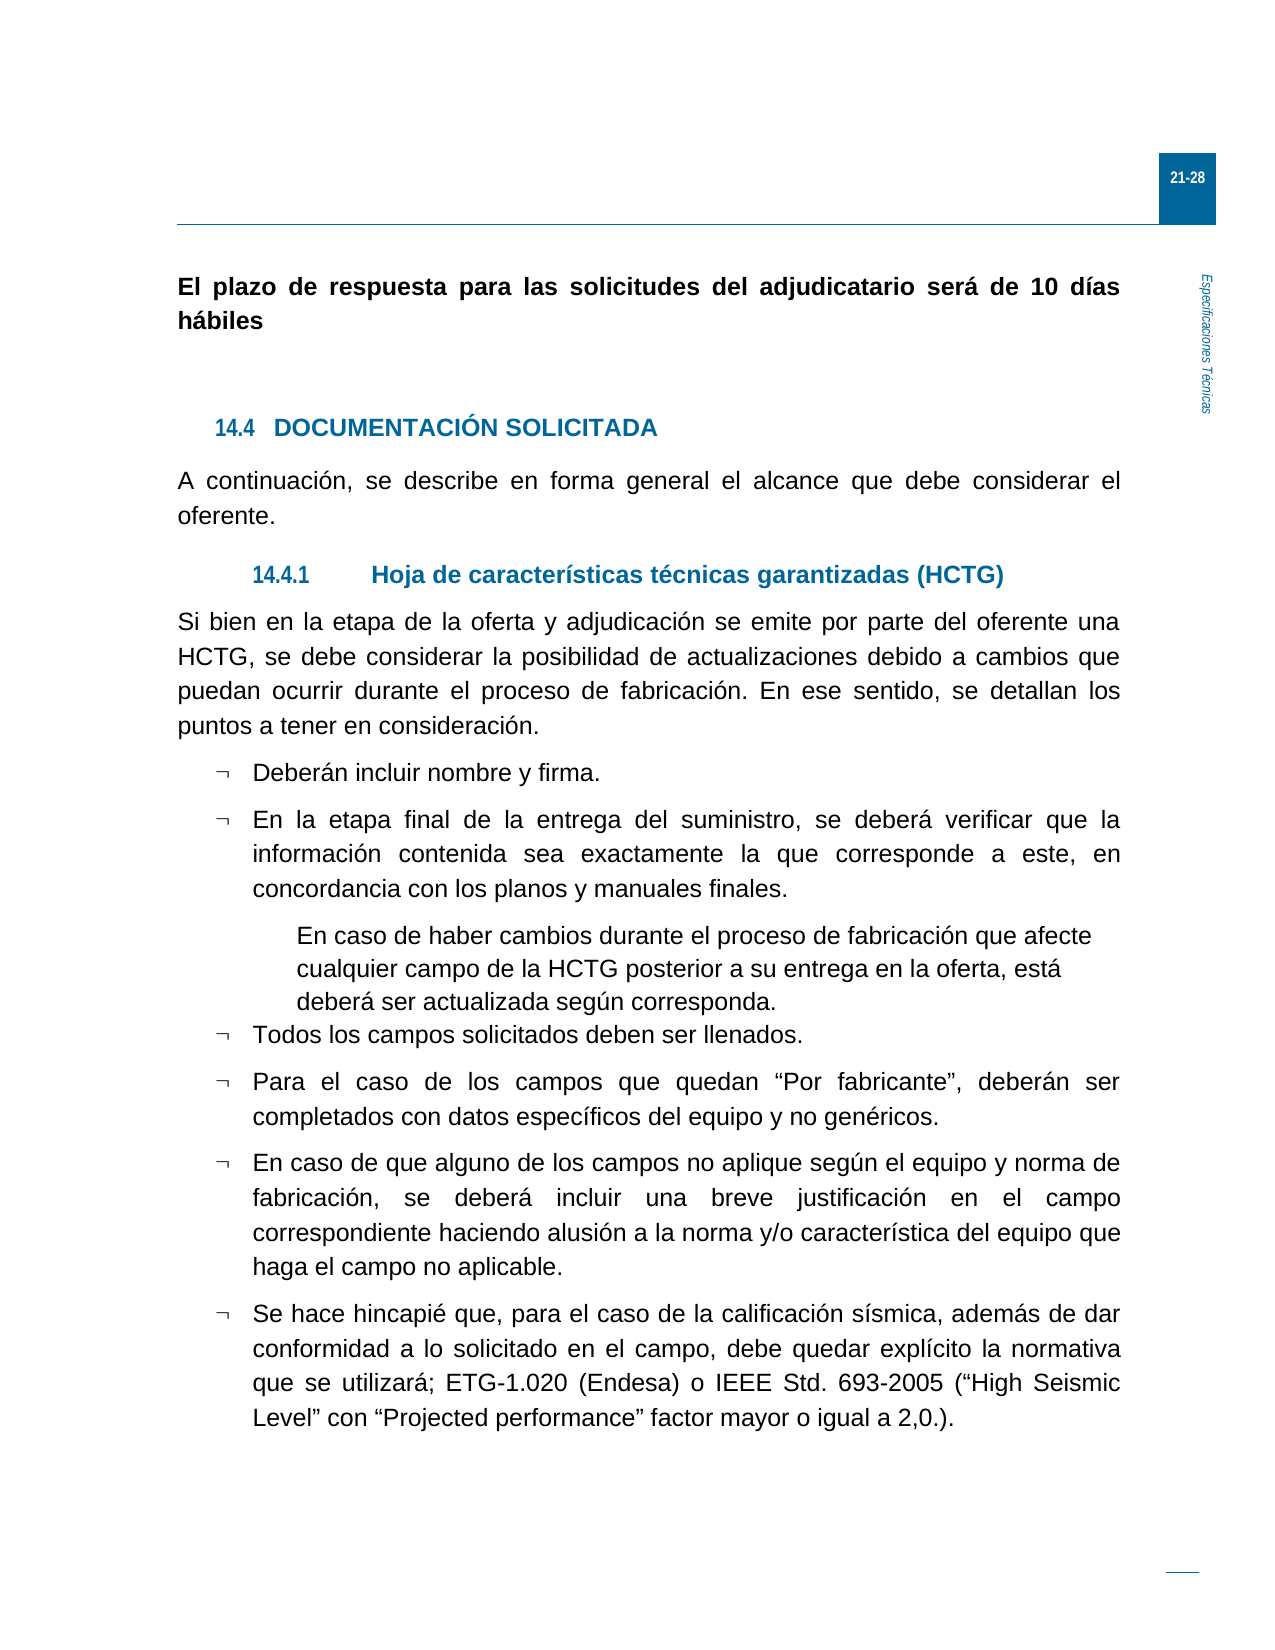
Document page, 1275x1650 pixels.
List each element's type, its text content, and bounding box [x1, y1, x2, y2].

list Para el caso de los campos que quedan “Por fabricante”, deberán ser completados con datos específicos del equipo y no genéricos. [215, 1067, 1122, 1130]
text Si bien en la etapa de la oferta y adjudicación se emite por parte del oferente una HCTG, se debe considerar la posibilidad de actualizaciones debido a cambios que puedan ocurrir durante el proceso de fabricación. En ese sentido, se detallan los puntos a tener en consideración. [177, 607, 1122, 739]
list Deberán incluir nombre y firma. [215, 758, 1122, 786]
text A continuación, se describe en forma general el alcance que debe considerar el oferente. [177, 466, 1122, 529]
subtitle Documentación solicitada [215, 412, 1122, 441]
list Se hace hincapié que, para el caso de la calificación sísmica, además de dar conformidad a lo solicitado en el campo, debe quedar explícito la normativa que se utilizará; ETG-1.020 (Endesa) o IEEE Std. 693-2005 (“High Seismic Level” con “Projected performance” factor mayor o igual a 2,0.). [215, 1299, 1122, 1431]
list En caso de que alguno de los campos no aplique según el equipo y norma de fabricación, se deberá incluir una breve justificación en el campo correspondiente haciendo alusión a la norma y/o característica del equipo que haga el campo no aplicable. [215, 1148, 1122, 1281]
list En la etapa final de la entrega del suministro, se deberá verificar que la información contenida sea exactamente la que corresponde a este, en concordancia con los planos y manuales finales. [215, 805, 1122, 902]
subtitle Hoja de características técnicas garantizadas (HCTG) [252, 560, 1122, 589]
text El plazo de respuesta para las solicitudes del adjudicatario será de 10 días hábiles [177, 272, 1122, 335]
list Todos los campos solicitados deben ser llenados. [215, 1020, 1122, 1049]
list En caso de haber cambios durante el proceso de fabricación que afecte cualquier campo de la HCTG posterior a su entrega en la oferta, está deberá ser actualizada según corresponda. [296, 921, 1122, 1016]
